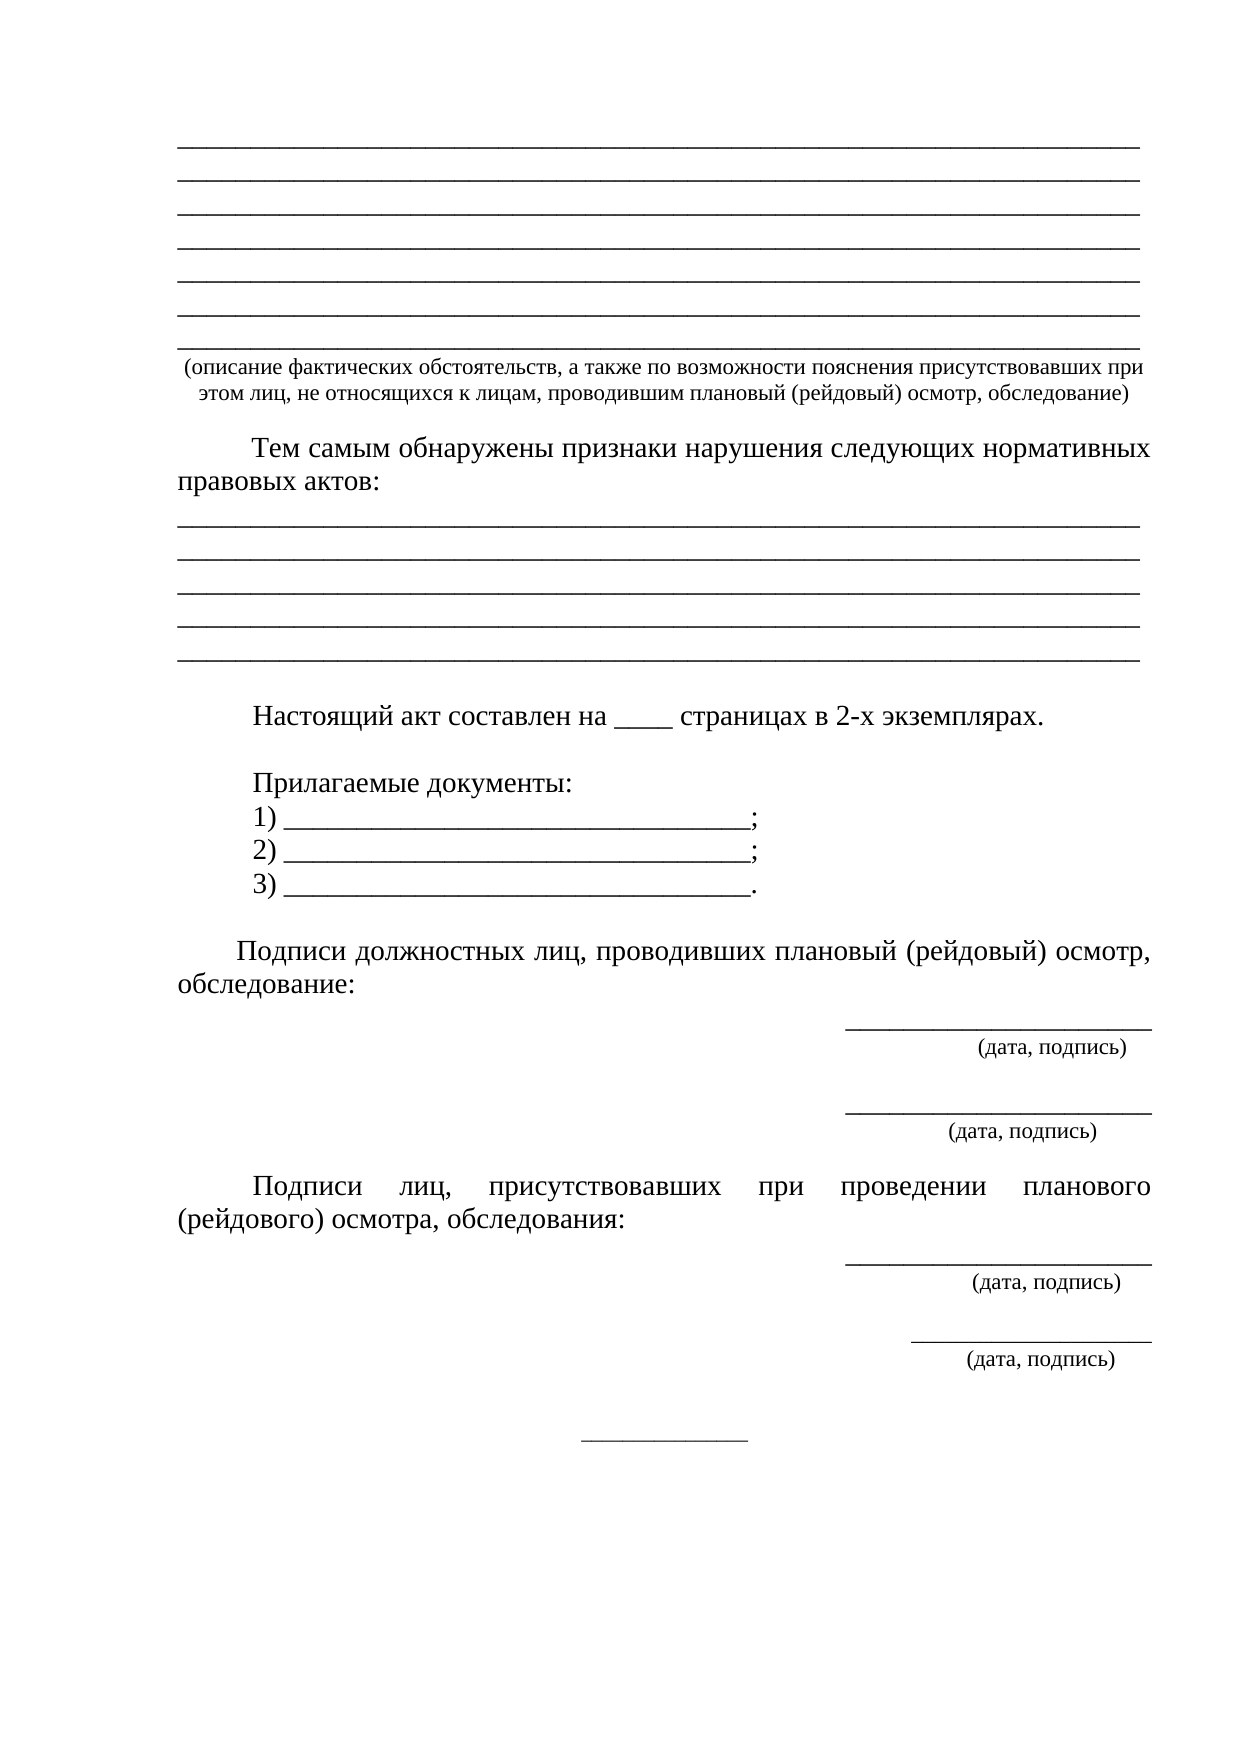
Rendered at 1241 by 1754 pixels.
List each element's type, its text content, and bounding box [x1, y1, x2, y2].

text 2) ________________________________; [177, 832, 1152, 866]
text 3) ________________________________. [177, 866, 1152, 899]
text (описание фактических обстоятельств, а также по возможности пояснения присутствовавших при этом лиц, не относящихся к лицам, проводившим плановый (рейдовый) осмотр, обследование) [177, 353, 1152, 406]
text _____________________ [177, 1319, 1152, 1345]
text Подписи должностных лиц, проводивших плановый (рейдовый) осмотр, обследование: [177, 933, 1152, 1000]
text Настоящий акт составлен на ____ страницах в 2-х экземплярах. [177, 698, 1152, 732]
text Тем самым обнаружены признаки нарушения следующих нормативных правовых актов: [177, 430, 1152, 497]
text (дата, подпись) [177, 1117, 1152, 1144]
text ________________ [177, 1420, 1152, 1444]
text Подписи лиц, присутствовавших при проведении планового (рейдового) осмотра, обследования: [177, 1168, 1152, 1235]
text 1) ________________________________; [177, 799, 1152, 832]
text __________________________________________________________________________________________________________________________________________________________________________________________________________________________________________________________________________________________________________________________________________ [177, 497, 1152, 664]
text _____________________ [177, 1084, 1152, 1117]
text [177, 118, 1152, 353]
text Прилагаемые документы: [177, 765, 1152, 799]
text (дата, подпись) [177, 1345, 1152, 1372]
text _____________________ [177, 1235, 1152, 1268]
text (дата, подпись) [177, 1268, 1152, 1295]
text _____________________ [177, 1000, 1152, 1033]
text (дата, подпись) [177, 1033, 1152, 1060]
